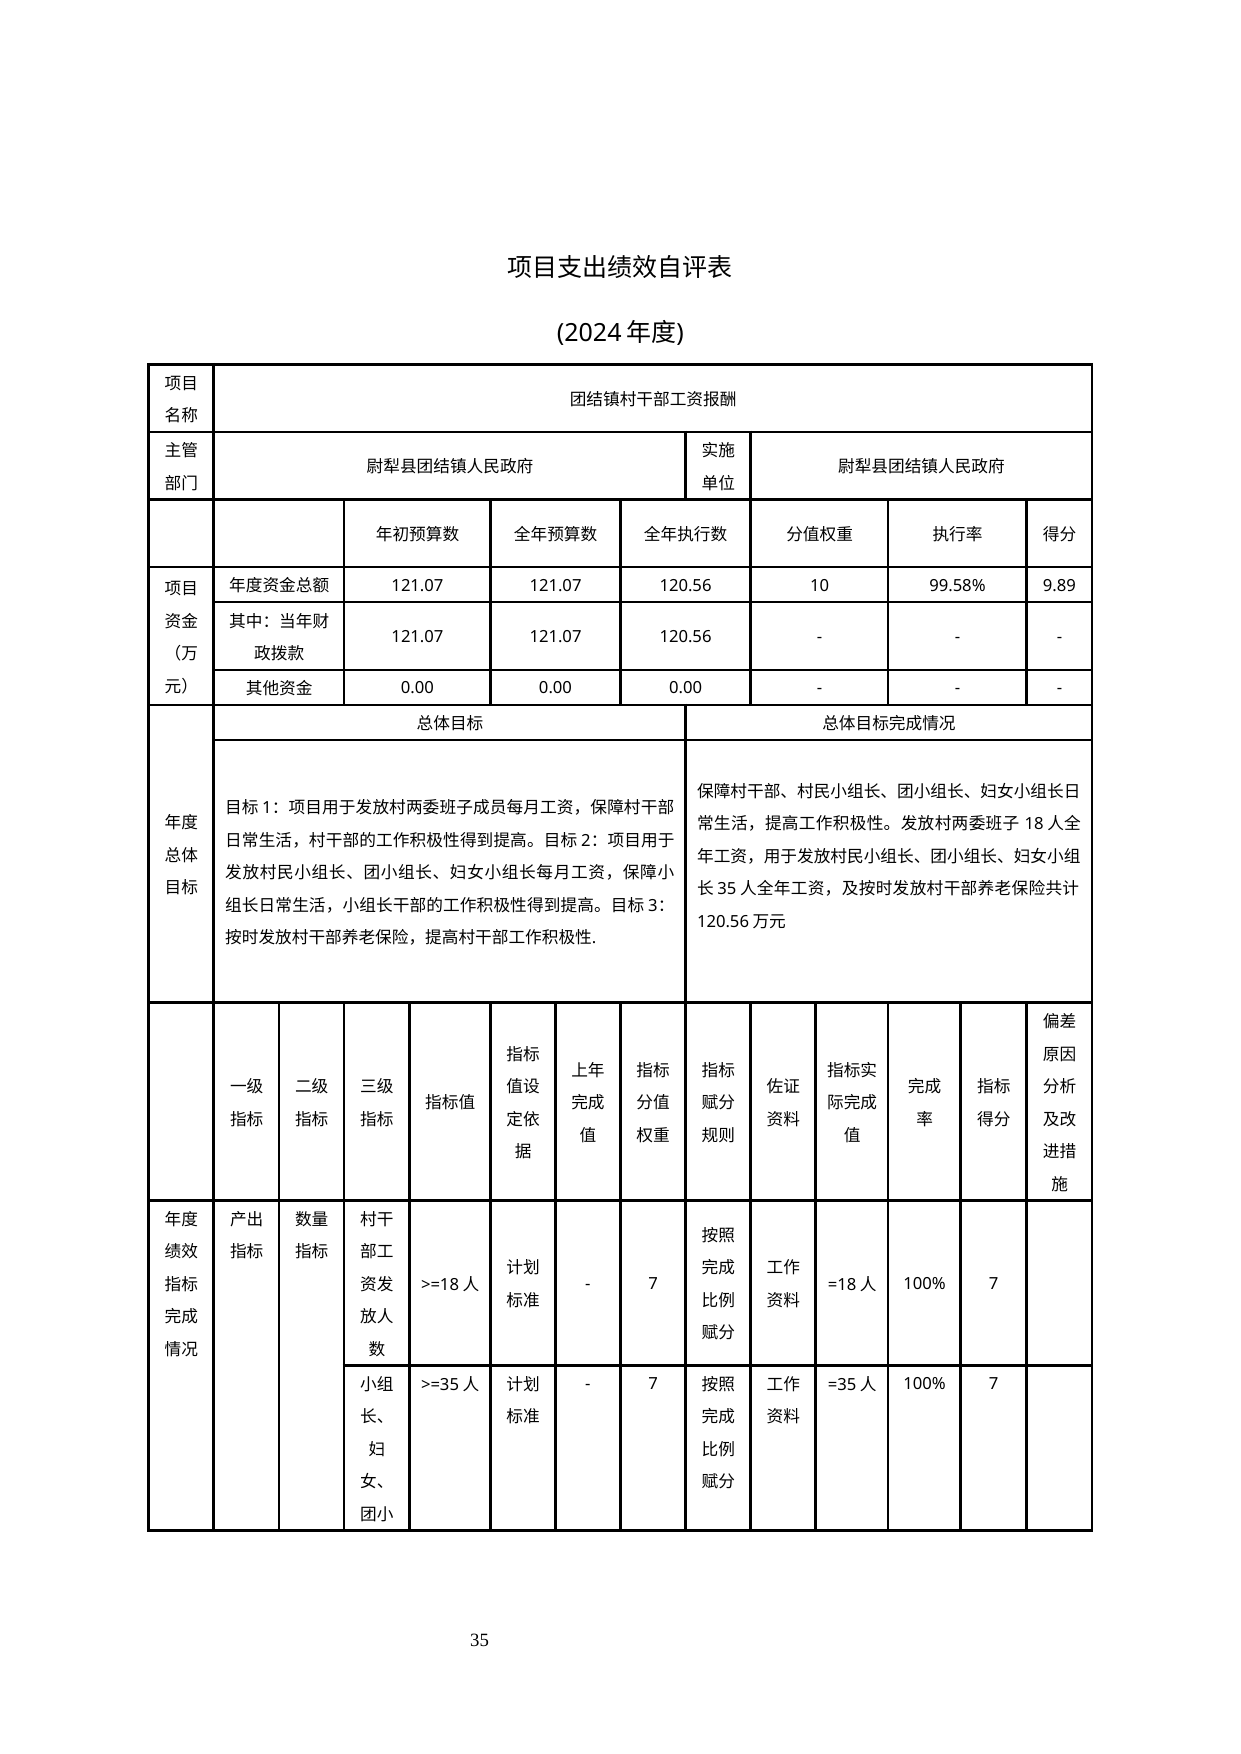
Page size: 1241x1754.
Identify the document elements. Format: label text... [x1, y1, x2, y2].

table_cell 偏差原因分析及改进措施 [1028, 1004, 1091, 1199]
table_cell 121.07 [492, 603, 619, 668]
table_cell 7 [622, 1202, 684, 1364]
table_cell 小组长、妇女、团小组长工资发放人数 [345, 1367, 408, 1529]
table_cell 按照完成比例赋分 [687, 1367, 749, 1529]
table_cell 年度绩效指标完成情况 [150, 1202, 212, 1529]
table_cell 项目名称 [150, 366, 212, 431]
table_cell 指标得分 [962, 1004, 1025, 1199]
table_cell 尉犁县团结镇人民政府 [752, 433, 1091, 498]
table_cell 100% [889, 1367, 959, 1529]
table_cell 121.07 [345, 603, 489, 668]
table_cell 7 [962, 1202, 1025, 1364]
table_cell 9.89 [1028, 568, 1091, 601]
table_cell =35人 [817, 1367, 887, 1529]
table_cell 年初预算数 [345, 501, 489, 566]
table_cell 指标赋分规则 [687, 1004, 749, 1199]
table_cell - [889, 603, 1025, 668]
table_cell 尉犁县团结镇人民政府 [215, 433, 684, 498]
table_cell 工作资料 [752, 1367, 814, 1529]
table_cell 0.00 [345, 671, 489, 703]
table_cell 完成率 [889, 1004, 959, 1199]
table_cell 得分 [1028, 501, 1091, 566]
table_cell 7 [962, 1367, 1025, 1529]
table_cell 产出指标 [215, 1202, 278, 1529]
table_cell 执行率 [889, 501, 1025, 566]
table_cell 分值权重 [752, 501, 887, 566]
table_cell 主管部门 [150, 433, 212, 498]
table_cell 年度总体目标 [150, 706, 212, 1001]
table_cell 7 [622, 1367, 684, 1529]
table_cell 指标分值权重 [622, 1004, 684, 1199]
table_cell 总体目标 [215, 706, 684, 739]
table_cell 计划标准 [492, 1202, 554, 1364]
table_cell 按照完成比例赋分 [687, 1202, 749, 1364]
table_cell =18人 [817, 1202, 887, 1364]
table_cell 村干部工资发放人数 [345, 1202, 408, 1364]
table_cell - [752, 603, 887, 668]
table_cell 一级指标 [215, 1004, 278, 1199]
table_cell 保障村干部、村民小组长、团小组长、妇女小组长日常生活，提高工作积极性。发放村两委班子18人全年工资，用于发放村民小组长、团小组长、妇女小组长35人全年工资，及按时发放村干部养老保险共计120.56万元 [687, 741, 1091, 1001]
table_cell - [557, 1202, 619, 1364]
table_cell 目标1：项目用于发放村两委班子成员每月工资，保障村干部日常生活，村干部的工作积极性得到提高。目标2：项目用于发放村民小组长、团小组长、妇女小组长每月工资，保障小组长日常生活，小组长干部的工作积极性得到提高。目标3：按时发放村干部养老保险，提高村干部工作积极性. [215, 741, 684, 1001]
table_cell [150, 1004, 212, 1199]
table_cell [215, 501, 343, 566]
table_cell 120.56 [622, 603, 749, 668]
table_cell - [752, 671, 887, 703]
table_cell 全年预算数 [492, 501, 619, 566]
table_cell (2024年度) [148, 298, 1092, 363]
table_cell [150, 501, 212, 566]
table_cell 佐证资料 [752, 1004, 814, 1199]
table_cell 100% [889, 1202, 959, 1364]
table_cell 三级指标 [345, 1004, 408, 1199]
table_cell 0.00 [492, 671, 619, 703]
table_cell 10 [752, 568, 887, 601]
table_cell 121.07 [345, 568, 489, 601]
table_cell >=35人 [411, 1367, 489, 1529]
table_cell 数量指标 [280, 1202, 343, 1529]
table_cell - [1028, 603, 1091, 668]
table_cell - [889, 671, 1025, 703]
table_cell 其中：当年财政拨款 [215, 603, 343, 668]
table_cell 120.56 [622, 568, 749, 601]
table_header 项目支出绩效自评表 [148, 233, 1092, 298]
table_cell 指标值 [411, 1004, 489, 1199]
table_cell 年度资金总额 [215, 568, 343, 601]
table_cell 二级指标 [280, 1004, 343, 1199]
table_cell - [557, 1367, 619, 1529]
table_cell [1028, 1202, 1091, 1364]
table_cell 0.00 [622, 671, 749, 703]
table_cell 实施单位 [687, 433, 749, 498]
table_cell 上年完成值 [557, 1004, 619, 1199]
table_cell 指标实际完成值 [817, 1004, 887, 1199]
table_cell 其他资金 [215, 671, 343, 703]
table_cell 全年执行数 [622, 501, 749, 566]
table_cell 工作资料 [752, 1202, 814, 1364]
table_cell 121.07 [492, 568, 619, 601]
table_cell 总体目标完成情况 [687, 706, 1091, 739]
table_cell 99.58% [889, 568, 1025, 601]
table_cell 指标值设定依据 [492, 1004, 554, 1199]
table_cell 计划标准 [492, 1367, 554, 1529]
table_cell - [1028, 671, 1091, 703]
table_cell 团结镇村干部工资报酬 [215, 366, 1091, 431]
table_cell [1028, 1367, 1091, 1529]
table_cell 项目资金 （万元） [150, 568, 212, 703]
table_cell >=18人 [411, 1202, 489, 1364]
